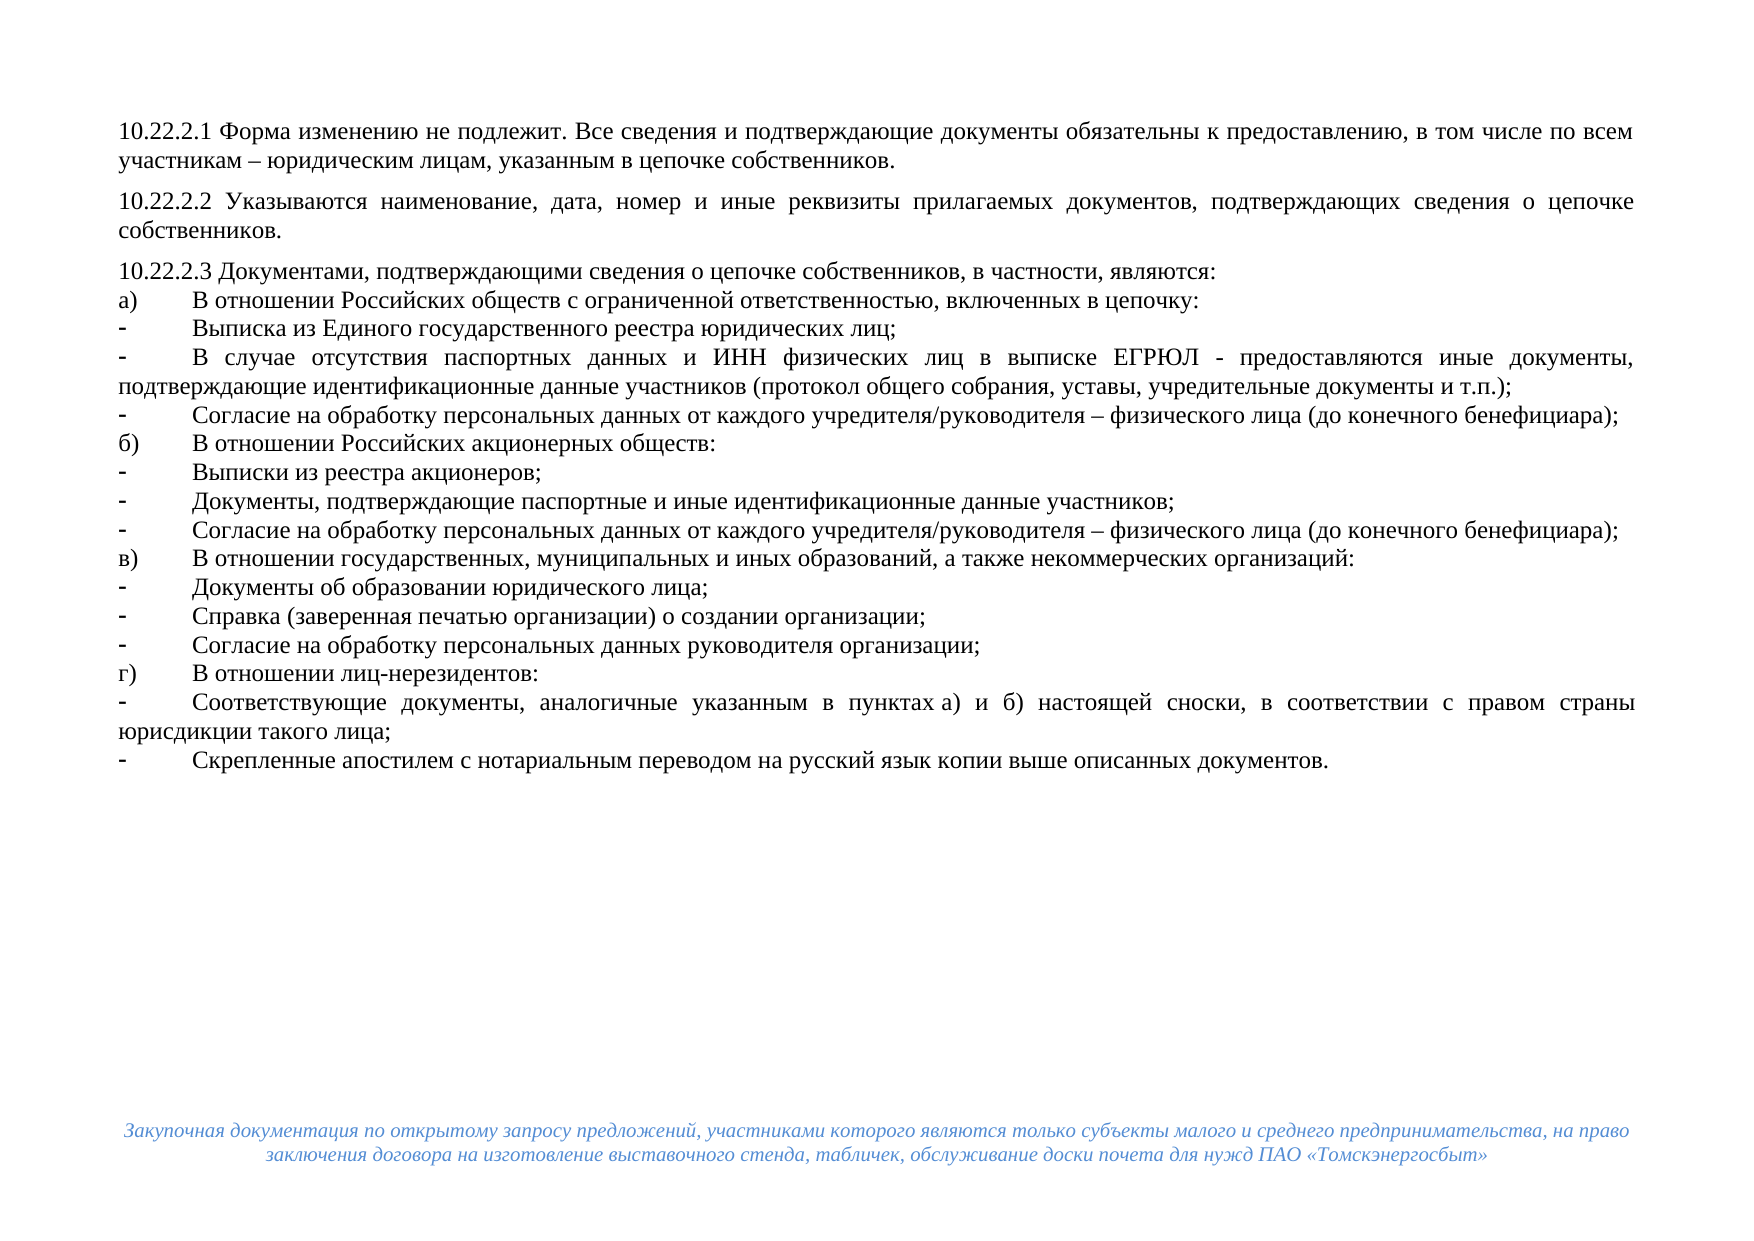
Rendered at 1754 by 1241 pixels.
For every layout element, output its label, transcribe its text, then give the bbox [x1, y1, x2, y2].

list В отношении государственных, муниципальных и иных образований, а также некоммерческих организаций: [118, 543, 1636, 572]
list Справка (заверенная печатью организации) о создании организации; [118, 601, 1636, 630]
list Согласие на обработку персональных данных от каждого учредителя/руководителя – физического лица (до конечного бенефициара); [118, 400, 1636, 428]
list В отношении лиц-нерезидентов: [118, 658, 1636, 687]
list Согласие на обработку персональных данных от каждого учредителя/руководителя – физического лица (до конечного бенефициара); [118, 515, 1636, 543]
text 10.22.2.1 Форма изменению не подлежит. Все сведения и подтверждающие документы обязательны к предоставлению, в том числе по всем участникам – юридическим лицам, указанным в цепочке собственников. [118, 116, 1636, 173]
list В отношении Российских акционерных обществ: [118, 428, 1636, 457]
list Выписка из Единого государственного реестра юридических лиц; [118, 313, 1636, 342]
list Документы об образовании юридического лица; [118, 572, 1636, 601]
list В отношении Российских обществ с ограниченной ответственностью, включенных в цепочку: [118, 285, 1636, 313]
list Согласие на обработку персональных данных руководителя организации; [118, 630, 1636, 658]
list Соответствующие документы, аналогичные указанным в пунктах а) и б) настоящей сноски, в соответствии с правом страны юрисдикции такого лица; [118, 687, 1636, 745]
list Выписки из реестра акционеров; [118, 457, 1636, 486]
list Документы, подтверждающие паспортные и иные идентификационные данные участников; [118, 486, 1636, 515]
list В случае отсутствия паспортных данных и ИНН физических лиц в выписке ЕГРЮЛ - предоставляются иные документы, подтверждающие идентификационные данные участников (протокол общего собрания, уставы, учредительные документы и т.п.); [118, 342, 1636, 400]
list Скрепленные апостилем с нотариальным переводом на русский язык копии выше описанных документов. [118, 745, 1636, 773]
text 10.22.2.3 Документами, подтверждающими сведения о цепочке собственников, в частности, являются: [118, 256, 1636, 285]
text 10.22.2.2 Указываются наименование, дата, номер и иные реквизиты прилагаемых документов, подтверждающих сведения о цепочке собственников. [118, 186, 1636, 243]
